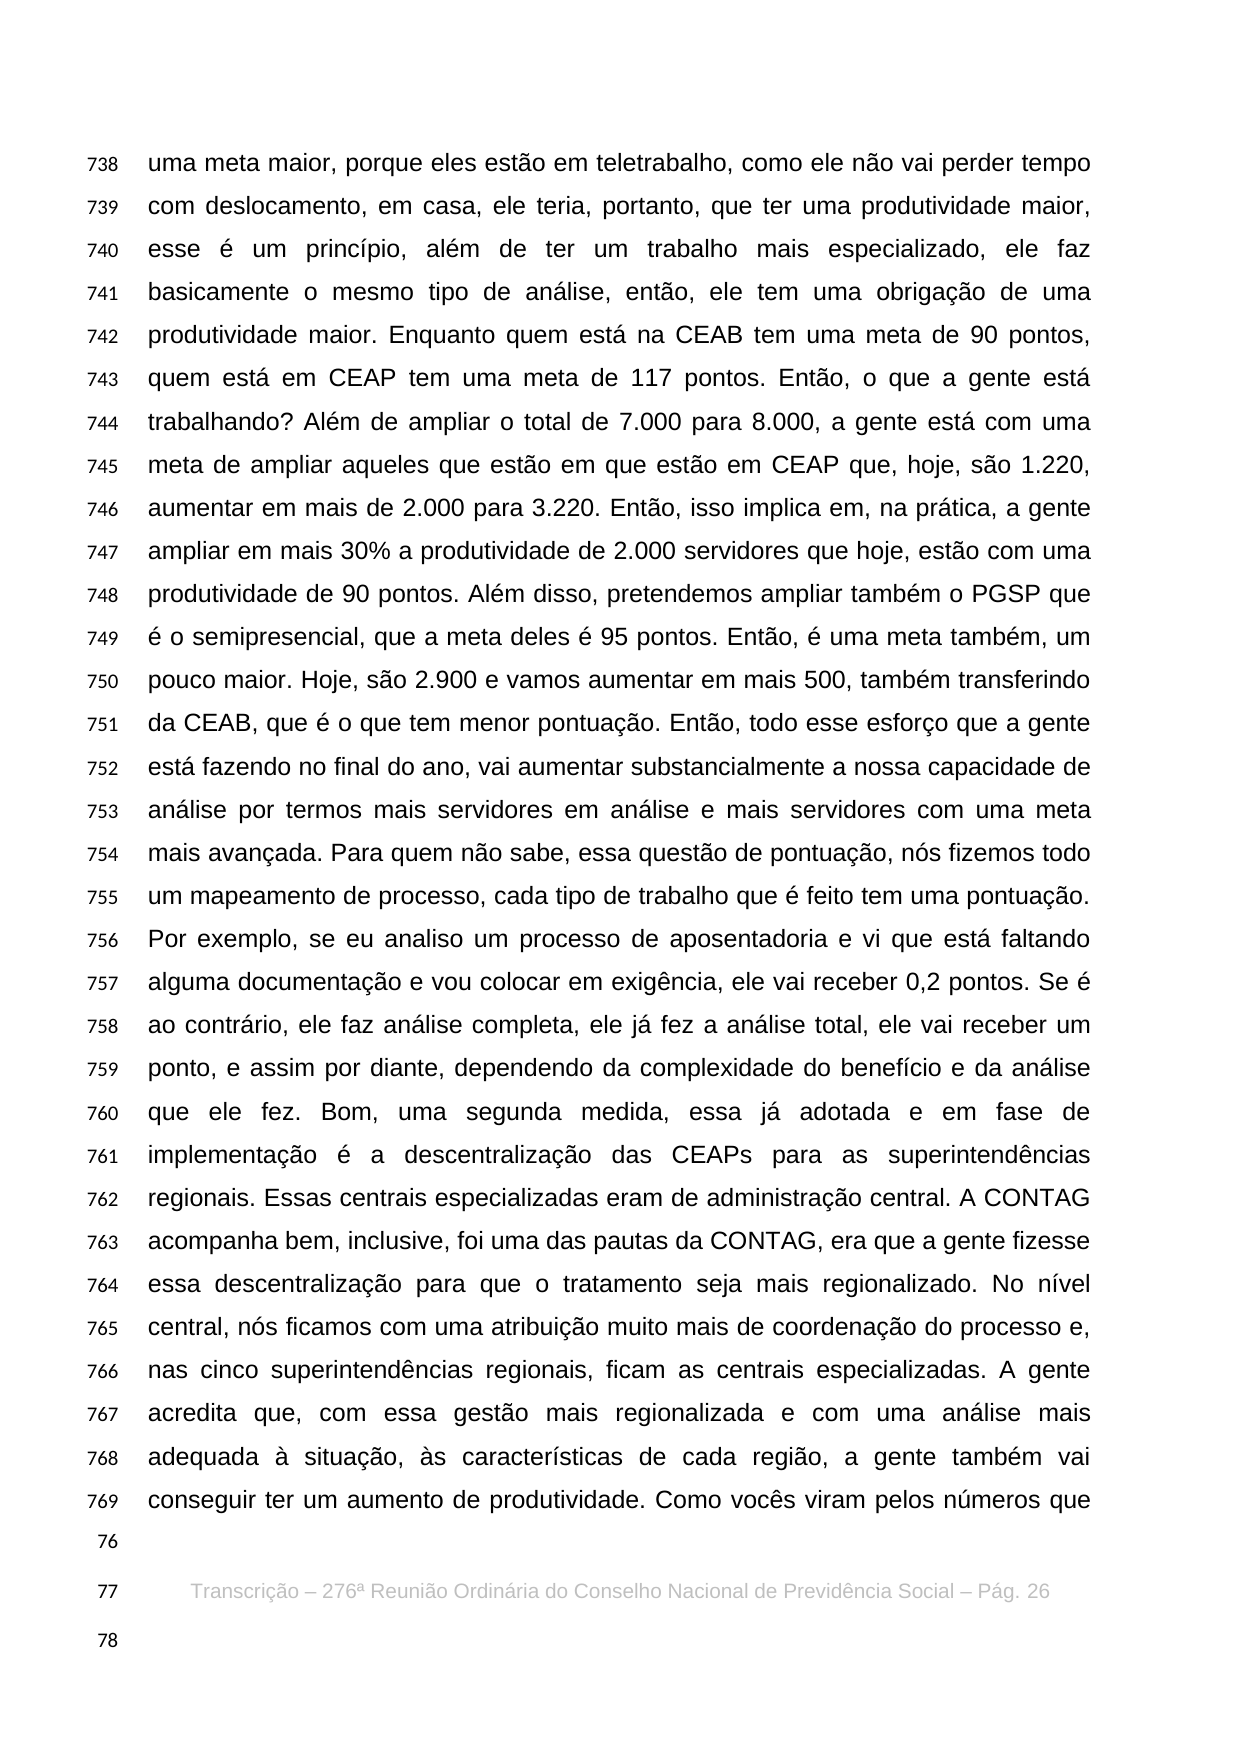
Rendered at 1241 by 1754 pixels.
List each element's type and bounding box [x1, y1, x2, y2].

text [148, 148, 1092, 1513]
